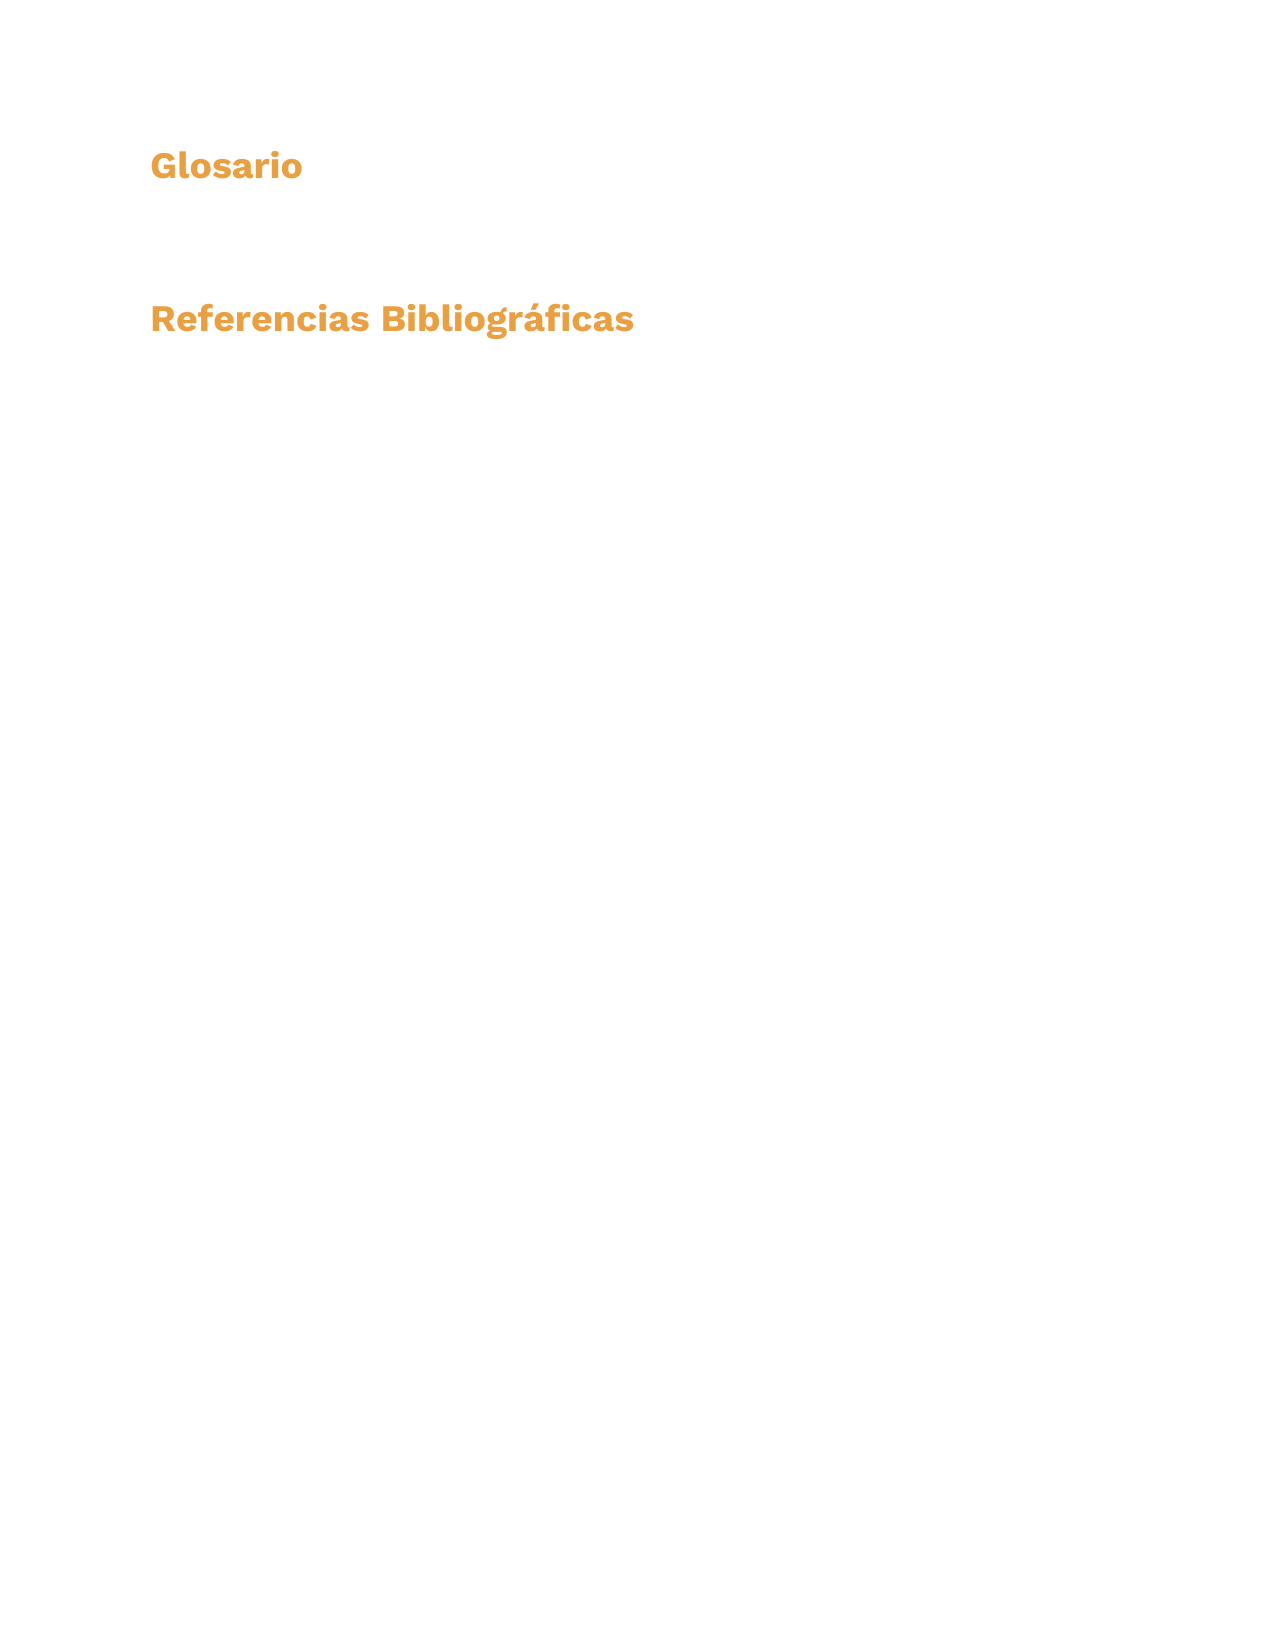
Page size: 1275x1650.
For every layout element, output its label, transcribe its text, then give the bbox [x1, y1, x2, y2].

subtitle Glosario [150, 144, 1125, 188]
subtitle Referencias Bibliográficas [150, 297, 1125, 341]
